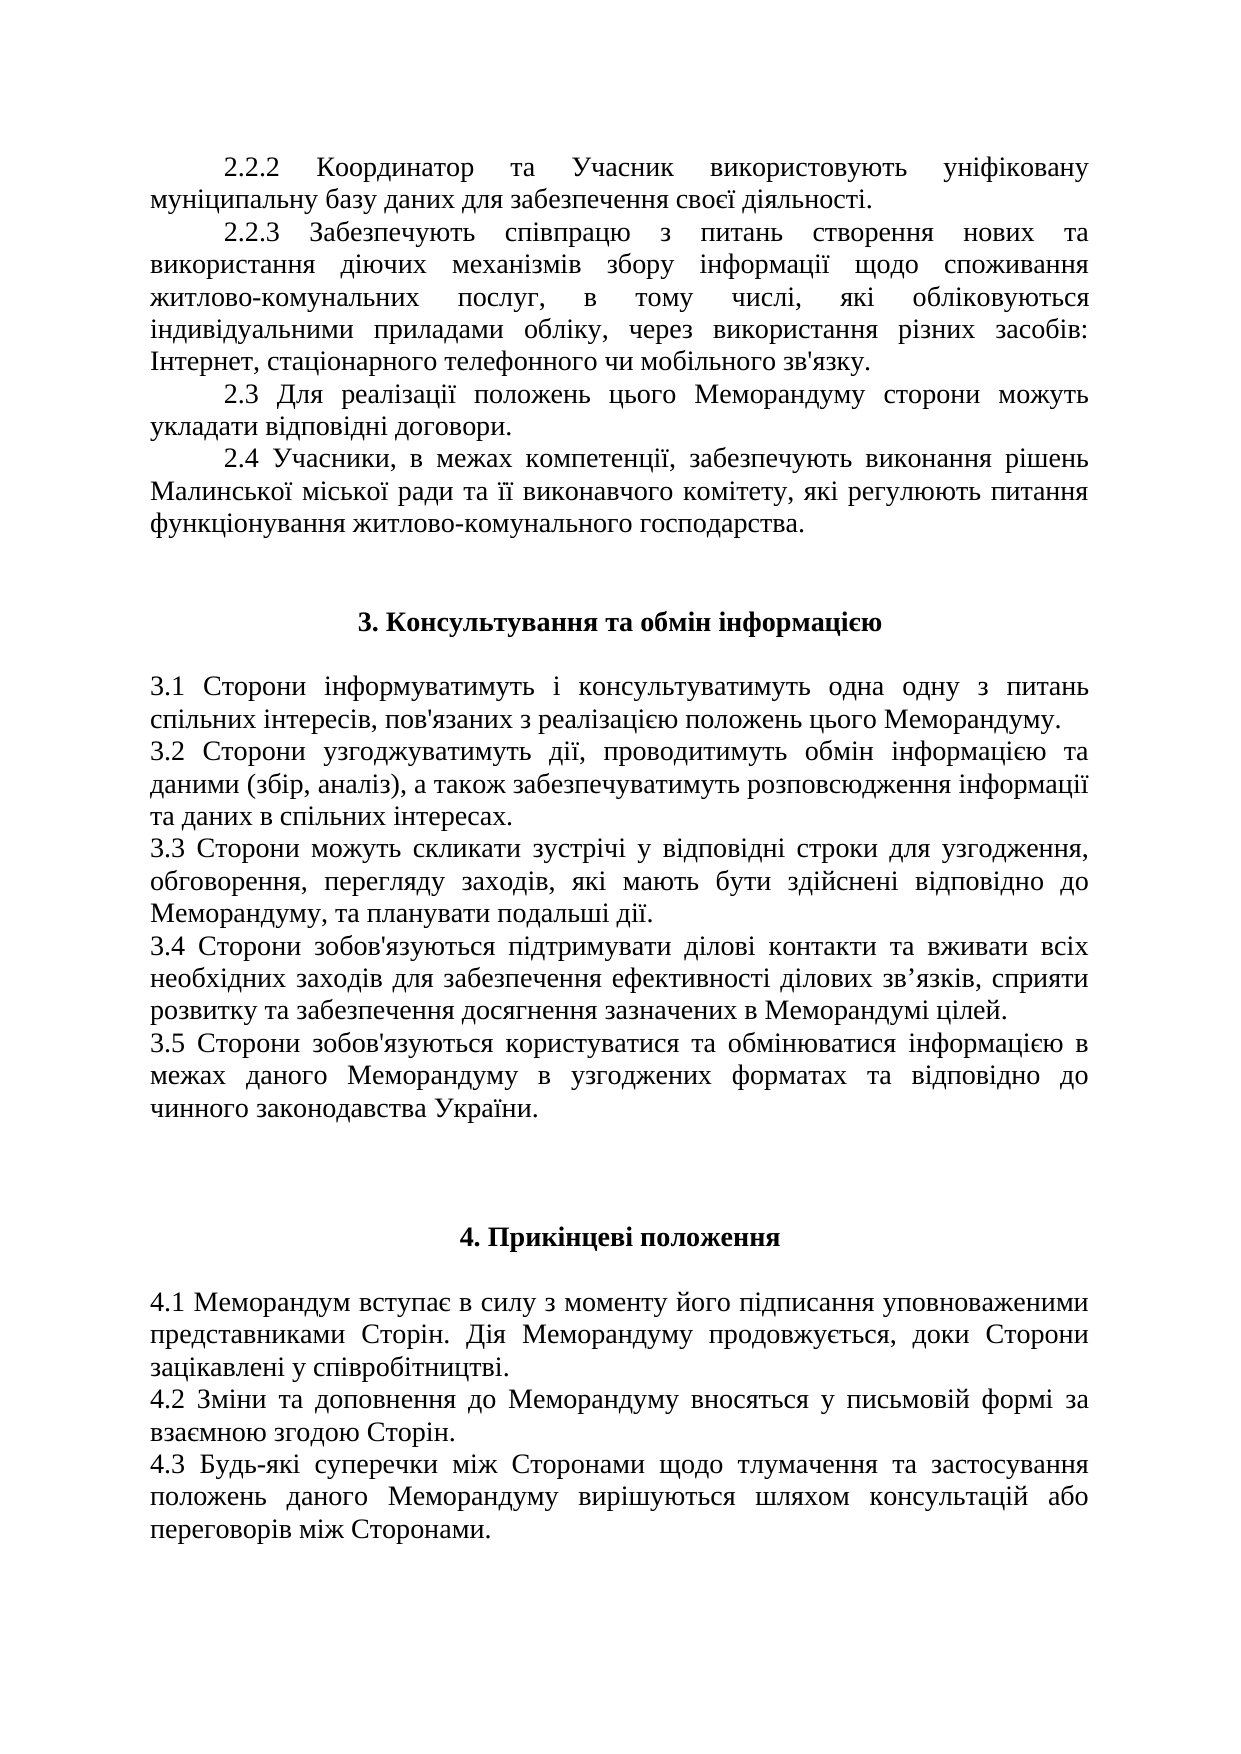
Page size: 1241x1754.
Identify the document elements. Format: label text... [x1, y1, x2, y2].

text 4.2 Зміни та доповнення до Меморандуму вносяться у письмовій формі за взаємною згодою Сторін. [150, 1382, 1090, 1447]
text 3.1 Сторони інформуватимуть і консультуватимуть одна одну з питань спільних інтересів, пов'язаних з реалізацією положень цього Меморандуму. [150, 669, 1090, 734]
text 3.4 Сторони зобов'язуються підтримувати ділові контакти та вживати всіх необхідних заходів для забезпечення ефективності ділових зв’язків, сприяти розвитку та забезпечення досягнення зазначених в Меморандумі цілей. [150, 929, 1090, 1026]
text 4.3 Будь-які суперечки між Сторонами щодо тлумачення та застосування положень даного Меморандуму вирішуються шляхом консультацій або переговорів між Сторонами. [150, 1447, 1090, 1544]
text 4. Прикінцеві положення [150, 1220, 1090, 1253]
text 3.5 Сторони зобов'язуються користуватися та обмінюватися інформацією в межах даного Меморандуму в узгоджених форматах та відповідно до чинного законодавства України. [150, 1026, 1090, 1123]
text 3.2 Сторони узгоджуватимуть дії, проводитимуть обмін інформацією та даними (збір, аналіз), а також забезпечуватимуть розповсюдження інформації та даних в спільних інтересах. [150, 734, 1090, 831]
text 2.4 Учасники, в межах компетенції, забезпечують виконання рішень Малинської міської ради та її виконавчого комітету, які регулюють питання функціонування житлово-комунального господарства. [150, 442, 1090, 539]
text 4.1 Меморандум вступає в силу з моменту його підписання уповноваженими представниками Сторін. Дія Меморандуму продовжується, доки Сторони зацікавлені у співробітництві. [150, 1285, 1090, 1382]
text 2.2.2 Координатор та Учасник використовують уніфіковану муніципальну базу даних для забезпечення своєї діяльності. [150, 150, 1090, 215]
text 3.3 Сторони можуть скликати зустрічі у відповідні строки для узгодження, обговорення, перегляду заходів, які мають бути здійснені відповідно до Меморандуму, та планувати подальші дії. [150, 831, 1090, 929]
text 2.2.3 Забезпечують співпрацю з питань створення нових та використання діючих механізмів збору інформації щодо споживання житлово-комунальних послуг, в тому числі, які обліковуються індивідуальними приладами обліку, через використання різних засобів: Інтернет, стаціонарного телефонного чи мобільного зв'язку. [150, 215, 1090, 377]
text 2.3 Для реалізації положень цього Меморандуму сторони можуть укладати відповідні договори. [150, 377, 1090, 442]
text 3. Консультування та обмін інформацією [150, 605, 1090, 637]
